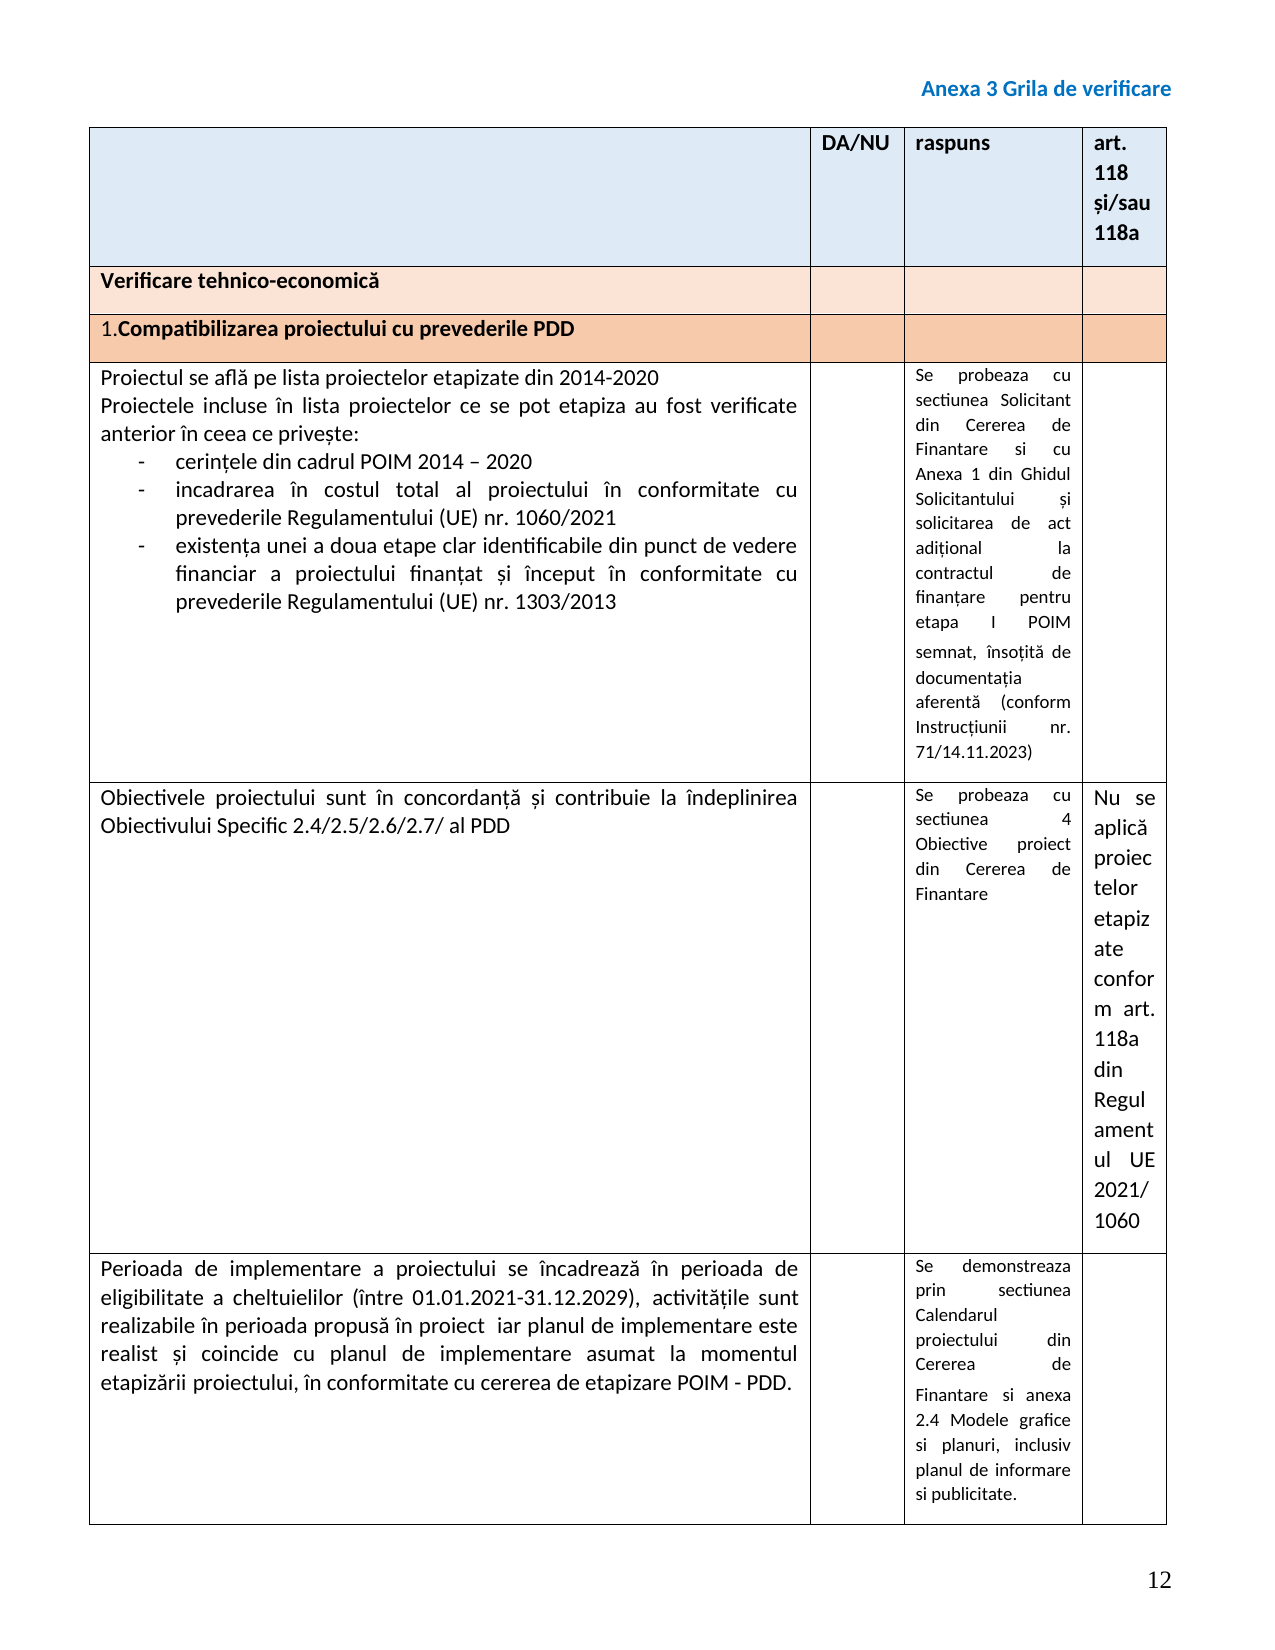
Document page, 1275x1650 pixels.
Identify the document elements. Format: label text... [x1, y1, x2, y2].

table_cell Nu se aplică proiectelor etapizate conform art. 118a din Regulamentul UE 2021/1060 [1083, 783, 1166, 1253]
table_cell [1083, 267, 1166, 313]
table_cell [811, 1254, 904, 1524]
table_header Criteriu [90, 128, 810, 266]
table_header Sistem notare DA/NU [811, 128, 904, 266]
table_cell [811, 783, 904, 1253]
table_cell [811, 267, 904, 313]
table_cell Obiectivele proiectului sunt în concordanță și contribuie la îndeplinirea Obiectivului Specific 2.4/2.5/2.6/2.7/ al PDD [90, 783, 810, 1253]
table_cell Se demonstreaza prin sectiunea Calendarul proiectului din Cererea de Finantare si anexa 2.4 Modele grafice si planuri, inclusiv planul de informare si publicitate. [905, 1254, 1082, 1524]
table_cell [1083, 315, 1166, 362]
table_cell Verificare tehnico-economică [90, 267, 810, 313]
table_cell [811, 315, 904, 362]
table_cell [811, 363, 904, 782]
table_cell 1.Compatibilizarea proiectului cu prevederile PDD [90, 315, 810, 362]
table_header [905, 128, 1082, 266]
table_cell Se probeaza cu sectiunea 4 Obiective proiect din Cererea de Finantare [905, 783, 1082, 1253]
table_cell Se probeaza cu sectiunea Solicitant din Cererea de Finantare si cu Anexa 1 din Ghidul Solicitantului și solicitarea de act adițional la contractul de finanțare pentru etapa I POIM semnat, însoțită de documentația aferentă (conform Instrucțiunii nr. 71/14.11.2023) [905, 363, 1082, 782]
table_cell Proiectul se află pe lista proiectelor etapizate din 2014-2020 Proiectele incluse în lista proiectelor ce se pot etapiza au fost verificate anterior în ceea ce privește: cerințele din cadrul POIM 2014 – 2020 incadrarea în costul total al proiectului în conformitate cu prevederile Regulamentului (UE) nr. 1060/2021 existența unei a doua etape clar identificabile din punct de vedere financiar a proiectului finanțat și început în conformitate cu prevederile Regulamentului (UE) nr. 1303/2013 [90, 363, 810, 782]
table_cell [905, 315, 1082, 362]
table_cell [1083, 1254, 1166, 1524]
table_cell [1083, 363, 1166, 782]
table_cell Perioada de implementare a proiectului se încadrează în perioada de eligibilitate a cheltuielilor (între 01.01.2021-31.12.2029), activitățile sunt realizabile în perioada propusă în proiect iar planul de implementare este realist și coincide cu planul de implementare asumat la momentul etapizării proiectului, în conformitate cu cererea de etapizare POIM - PDD. [90, 1254, 810, 1524]
table_cell [905, 267, 1082, 313]
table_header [1083, 128, 1166, 266]
